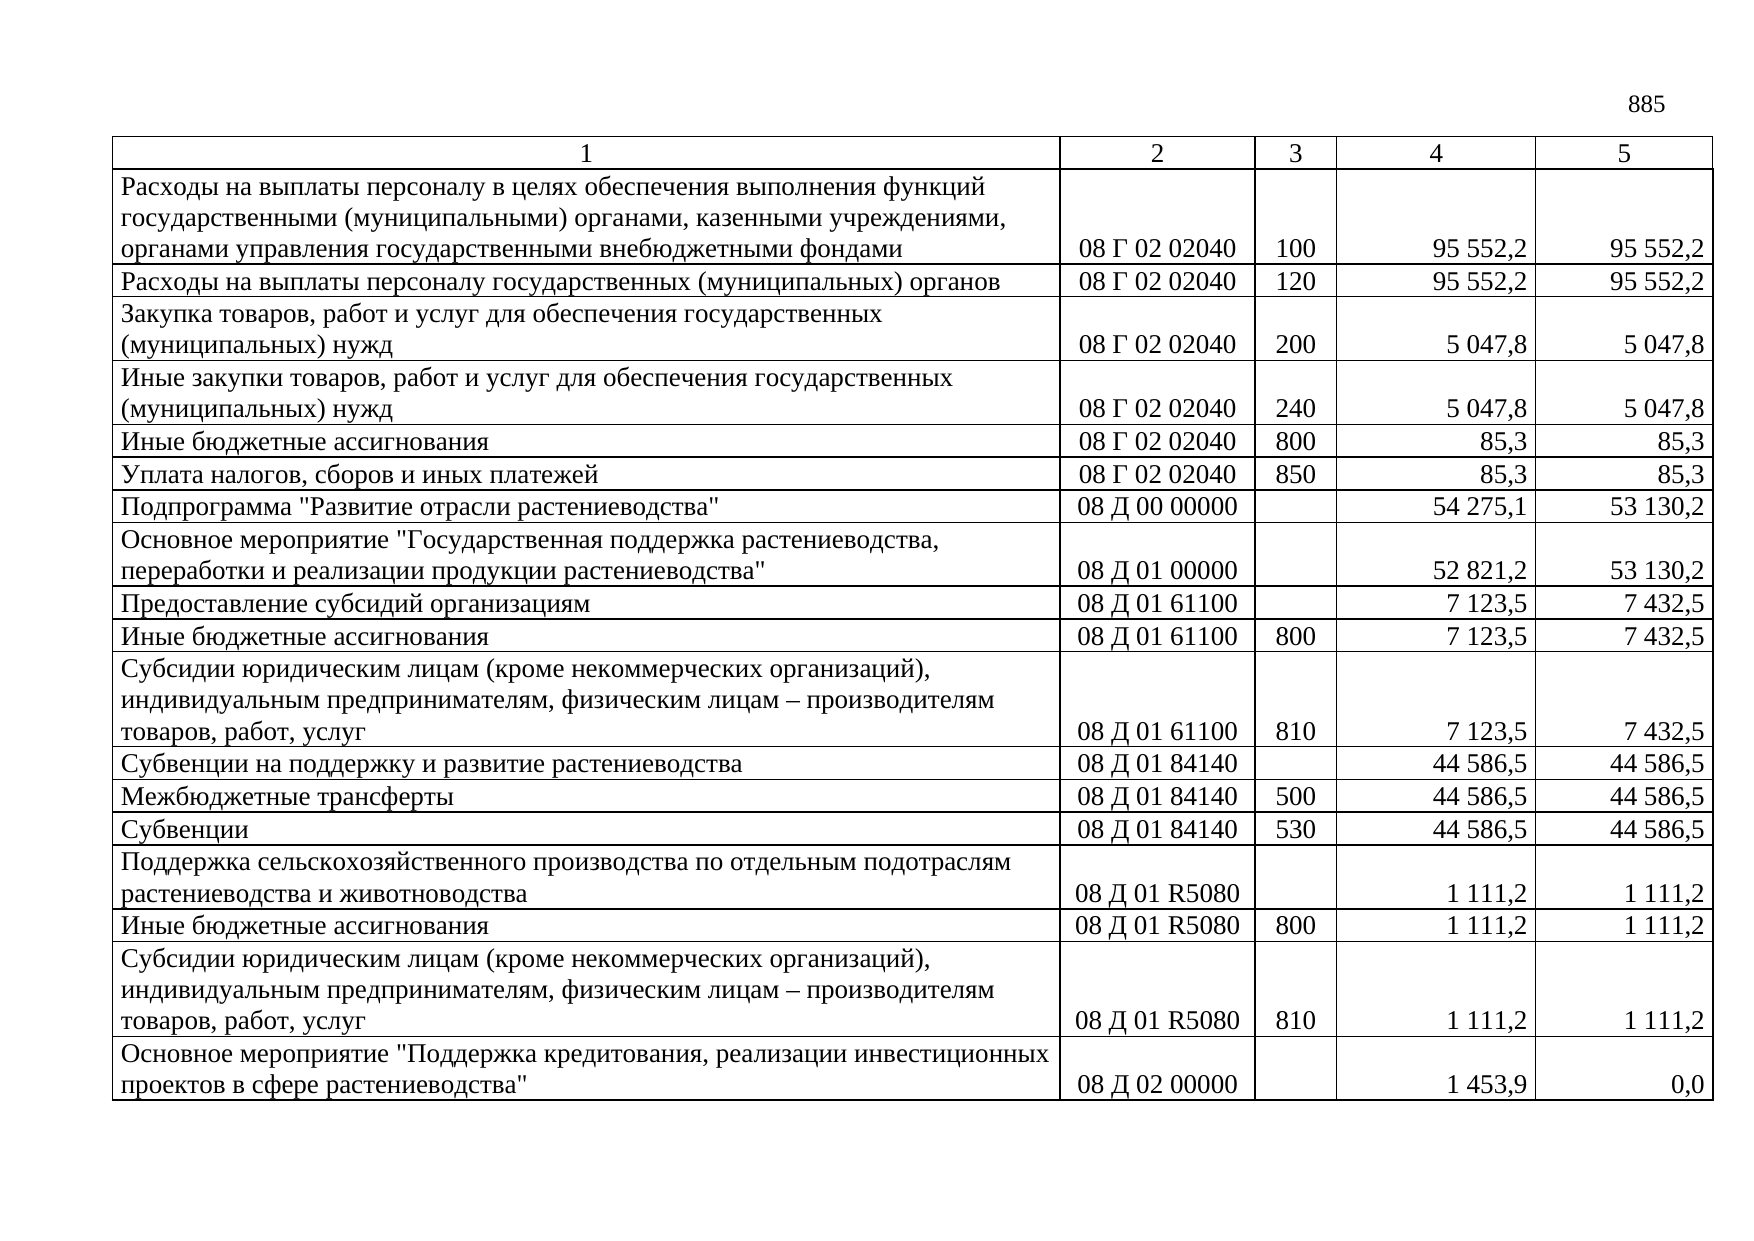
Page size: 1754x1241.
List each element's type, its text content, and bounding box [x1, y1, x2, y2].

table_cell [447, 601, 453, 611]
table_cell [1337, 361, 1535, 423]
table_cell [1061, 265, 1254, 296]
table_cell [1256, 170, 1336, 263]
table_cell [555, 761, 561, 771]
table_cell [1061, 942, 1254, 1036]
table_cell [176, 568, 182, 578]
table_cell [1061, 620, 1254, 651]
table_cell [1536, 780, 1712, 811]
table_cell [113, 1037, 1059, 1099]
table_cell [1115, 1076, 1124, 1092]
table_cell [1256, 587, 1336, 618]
table_header 5 [1536, 137, 1712, 168]
table_header 3 [1256, 137, 1336, 168]
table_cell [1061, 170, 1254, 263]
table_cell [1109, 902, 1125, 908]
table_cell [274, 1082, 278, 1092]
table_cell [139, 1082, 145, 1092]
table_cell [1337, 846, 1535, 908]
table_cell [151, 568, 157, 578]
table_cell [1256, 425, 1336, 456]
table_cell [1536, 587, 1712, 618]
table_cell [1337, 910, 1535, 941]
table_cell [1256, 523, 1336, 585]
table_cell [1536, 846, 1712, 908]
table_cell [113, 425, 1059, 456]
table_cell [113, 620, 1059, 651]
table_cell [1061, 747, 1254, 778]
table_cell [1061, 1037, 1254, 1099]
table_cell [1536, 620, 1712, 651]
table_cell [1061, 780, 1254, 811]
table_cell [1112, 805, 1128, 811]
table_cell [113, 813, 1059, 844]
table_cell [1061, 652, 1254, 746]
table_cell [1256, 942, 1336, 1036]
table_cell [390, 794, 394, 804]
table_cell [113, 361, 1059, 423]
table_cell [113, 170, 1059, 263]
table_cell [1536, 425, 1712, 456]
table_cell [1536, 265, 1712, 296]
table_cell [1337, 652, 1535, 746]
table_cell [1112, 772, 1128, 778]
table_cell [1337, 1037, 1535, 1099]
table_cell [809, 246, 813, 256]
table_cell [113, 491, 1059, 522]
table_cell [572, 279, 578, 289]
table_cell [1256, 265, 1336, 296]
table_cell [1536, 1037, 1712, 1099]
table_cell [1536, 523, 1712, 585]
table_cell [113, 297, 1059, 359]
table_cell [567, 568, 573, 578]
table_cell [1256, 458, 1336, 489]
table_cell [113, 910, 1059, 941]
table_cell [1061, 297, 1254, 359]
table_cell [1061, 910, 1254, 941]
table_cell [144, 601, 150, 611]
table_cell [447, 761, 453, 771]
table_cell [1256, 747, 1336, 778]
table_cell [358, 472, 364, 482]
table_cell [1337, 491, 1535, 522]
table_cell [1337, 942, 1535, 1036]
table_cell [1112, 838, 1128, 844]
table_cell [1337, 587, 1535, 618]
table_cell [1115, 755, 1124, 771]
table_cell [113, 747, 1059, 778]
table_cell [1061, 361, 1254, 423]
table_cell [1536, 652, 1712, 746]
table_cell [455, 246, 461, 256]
table_header 4 [1337, 137, 1535, 168]
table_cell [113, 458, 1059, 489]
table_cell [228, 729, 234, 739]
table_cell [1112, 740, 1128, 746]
table_header 2 [1061, 137, 1254, 168]
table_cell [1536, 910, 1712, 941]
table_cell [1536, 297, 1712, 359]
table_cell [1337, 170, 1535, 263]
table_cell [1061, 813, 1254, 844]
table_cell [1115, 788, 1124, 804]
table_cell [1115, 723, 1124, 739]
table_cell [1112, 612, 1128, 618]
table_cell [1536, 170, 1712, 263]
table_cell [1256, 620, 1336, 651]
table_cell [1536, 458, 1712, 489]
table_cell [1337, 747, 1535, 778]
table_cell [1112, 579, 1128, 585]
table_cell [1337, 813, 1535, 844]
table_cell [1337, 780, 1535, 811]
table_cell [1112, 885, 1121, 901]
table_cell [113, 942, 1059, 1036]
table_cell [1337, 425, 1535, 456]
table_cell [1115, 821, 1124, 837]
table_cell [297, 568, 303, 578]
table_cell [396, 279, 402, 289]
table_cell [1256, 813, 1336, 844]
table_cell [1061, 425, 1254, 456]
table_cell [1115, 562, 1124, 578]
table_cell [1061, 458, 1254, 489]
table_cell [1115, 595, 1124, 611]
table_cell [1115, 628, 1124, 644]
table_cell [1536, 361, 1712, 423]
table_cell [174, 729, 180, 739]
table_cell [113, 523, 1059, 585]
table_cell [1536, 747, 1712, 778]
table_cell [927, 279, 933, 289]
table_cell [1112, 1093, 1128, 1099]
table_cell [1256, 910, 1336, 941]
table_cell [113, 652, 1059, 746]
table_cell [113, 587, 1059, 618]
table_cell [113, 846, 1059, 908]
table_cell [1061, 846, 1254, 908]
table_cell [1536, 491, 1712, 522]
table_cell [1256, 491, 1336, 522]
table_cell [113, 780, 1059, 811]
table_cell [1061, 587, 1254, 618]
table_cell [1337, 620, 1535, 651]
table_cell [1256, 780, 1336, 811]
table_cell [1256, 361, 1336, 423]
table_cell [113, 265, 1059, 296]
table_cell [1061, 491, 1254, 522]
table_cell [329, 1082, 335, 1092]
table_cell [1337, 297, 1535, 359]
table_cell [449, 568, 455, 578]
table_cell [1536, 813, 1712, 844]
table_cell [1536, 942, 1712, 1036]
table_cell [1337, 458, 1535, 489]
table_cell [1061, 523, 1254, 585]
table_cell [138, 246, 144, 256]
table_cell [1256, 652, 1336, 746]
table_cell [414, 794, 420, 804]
table_header 1 [113, 137, 1059, 168]
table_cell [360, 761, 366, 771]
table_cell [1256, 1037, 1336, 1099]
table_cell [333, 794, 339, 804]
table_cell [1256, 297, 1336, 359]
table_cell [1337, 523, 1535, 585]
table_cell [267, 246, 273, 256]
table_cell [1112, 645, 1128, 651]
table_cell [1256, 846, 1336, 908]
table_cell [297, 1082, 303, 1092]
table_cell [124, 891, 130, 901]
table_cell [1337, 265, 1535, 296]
